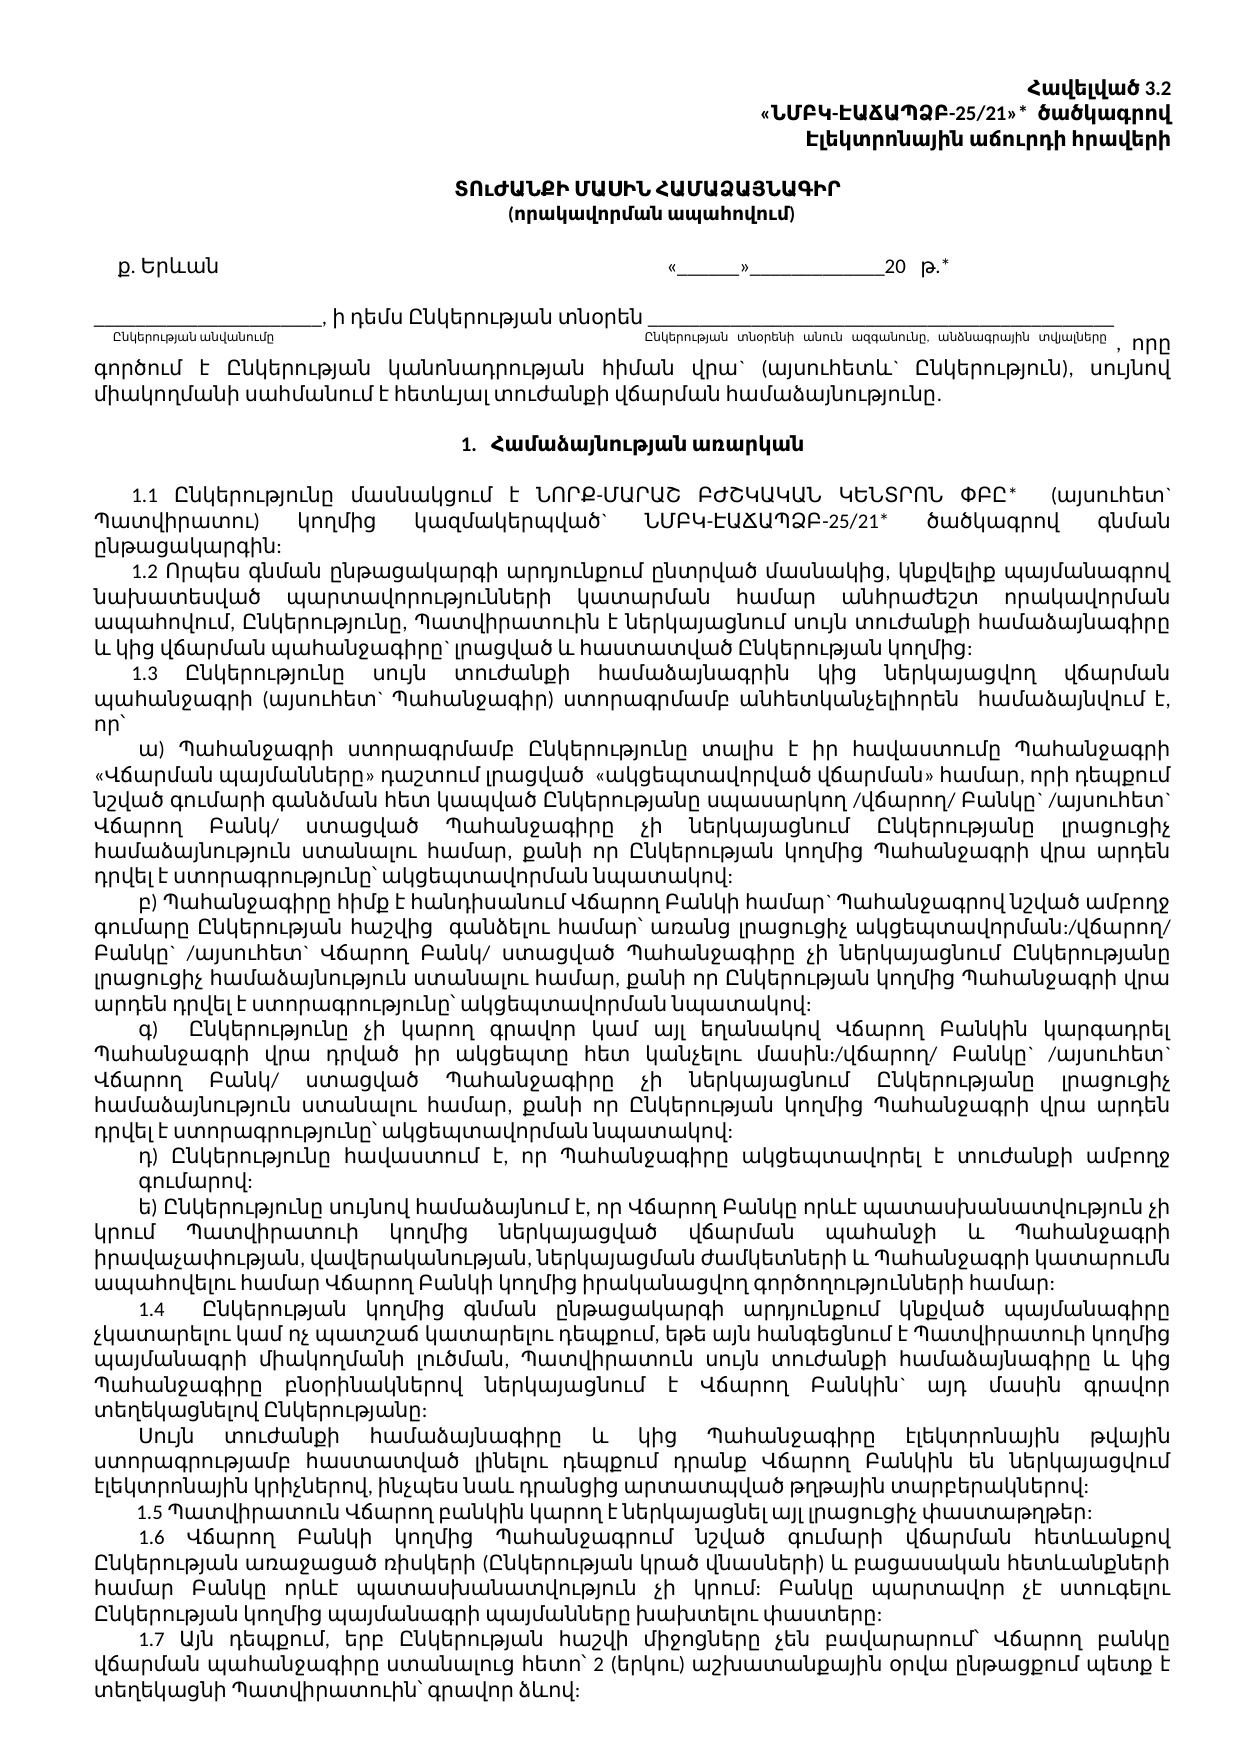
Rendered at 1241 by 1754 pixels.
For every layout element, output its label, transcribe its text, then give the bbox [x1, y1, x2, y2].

text ՏՈւԺԱՆՔԻ ՄԱՍԻՆ ՀԱՄԱՁԱՅՆԱԳԻՐ [94, 177, 1171, 202]
text ք. Երևան «______»_____________20 թ.* [94, 254, 1171, 279]
text 1.1 Ընկերությունը մասնակցում է ՆՈՐՔ-ՄԱՐԱՇ ԲԺՇԿԱԿԱՆ ԿԵՆՏՐՈՆ ՓԲԸ* (այսուհետ` Պատվիրատու) կողմից կազմակերպված` ՆՄԲԿ-ԷԱՃԱՊՁԲ-25/21* ծածկագրով գնման ընթացակարգին: [94, 482, 1171, 559]
text ե) Ընկերությունը սույնով համաձայնում է, որ Վճարող Բանկը որևէ պատասխանատվություն չի կրում Պատվիրատուի կողմից ներկայացված վճարման պահանջի և Պահանջագրի իրավաչափության, վավերականության, ներկայացման ժամկետների և Պահանջագրի կատարումն ապահովելու համար Վճարող Բանկի կողմից իրականացվող գործողությունների համար: [94, 1194, 1171, 1296]
text գ) Ընկերությունը չի կարող գրավոր կամ այլ եղանակով Վճարող Բանկին կարգադրել Պահանջագրի վրա դրված իր ակցեպտը հետ կանչելու մասին:/վճարող/ Բանկը` /այսուհետ` Վճարող Բանկ/ ստացված Պահանջագիրը չի ներկայացնում Ընկերությանը լրացուցիչ համաձայնություն ստանալու համար, քանի որ Ընկերության կողմից Պահանջագրի վրա արդեն դրվել է ստորագրությունը՝ ակցեպտավորման նպատակով: [94, 1016, 1171, 1143]
text 1.5 Պատվիրատուն Վճարող բանկին կարող է ներկայացնել այլ լրացուցիչ փաստաթղթեր: [94, 1499, 1171, 1524]
text Սույն տուժանքի համաձայնագիրը և կից Պահանջագիրը էլեկտրոնային թվային ստորագրությամբ հաստատված լինելու դեպքում դրանք Վճարող Բանկին են ներկայացվում էլեկտրոնային կրիչներով, ինչպես նաև դրանցից արտատպված թղթային տարբերակներով: [94, 1423, 1171, 1499]
text (որակավորման ապահովում) [94, 202, 1171, 225]
text Հավելված 3.2 [94, 75, 1171, 100]
text 1.4 Ընկերության կողմից գնման ընթացակարգի արդյունքում կնքված պայմանագիրը չկատարելու կամ ոչ պատշաճ կատարելու դեպքում, եթե այն հանգեցնում է Պատվիրատուի կողմից պայմանագրի միակողմանի լուծման, Պատվիրատուն սույն տուժանքի համաձայնագիրը և կից Պահանջագիրը բնօրինակներով ներկայացնում է Վճարող Բանկին` այդ մասին գրավոր տեղեկացնելով Ընկերությանը: [94, 1296, 1171, 1423]
text 1.6 Վճարող Բանկի կողմից Պահանջագրում նշված գումարի վճարման հետևանքով Ընկերության առաջացած ռիսկերի (Ընկերության կրած վնասների) և բացասական հետևանքների համար Բանկը որևէ պատասխանատվություն չի կրում: Բանկը պարտավոր չէ ստուգելու Ընկերության կողմից պայմանագրի պայմանները խախտելու փաստերը: [94, 1524, 1171, 1626]
text բ) Պահանջագիրը հիմք է հանդիսանում Վճարող Բանկի համար` Պահանջագրով նշված ամբողջ գումարը Ընկերության հաշվից գանձելու համար՝ առանց լրացուցիչ ակցեպտավորման:/վճարող/ Բանկը` /այսուհետ` Վճարող Բանկ/ ստացված Պահանջագիրը չի ներկայացնում Ընկերությանը լրացուցիչ համաձայնություն ստանալու համար, քանի որ Ընկերության կողմից Պահանջագրի վրա արդեն դրվել է ստորագրությունը՝ ակցեպտավորման նպատակով: [94, 889, 1171, 1016]
text ա) Պահանջագրի ստորագրմամբ Ընկերությունը տալիս է իր հավաստումը Պահանջագրի «Վճարման պայմանները» դաշտում լրացված «ակցեպտավորված վճարման» համար, որի դեպքում նշված գումարի գանձման հետ կապված Ընկերությանը սպասարկող /վճարող/ Բանկը` /այսուհետ` Վճարող Բանկ/ ստացված Պահանջագիրը չի ներկայացնում Ընկերությանը լրացուցիչ համաձայնություն ստանալու համար, քանի որ Ընկերության կողմից Պահանջագրի վրա արդեն դրվել է ստորագրությունը՝ ակցեպտավորման նպատակով: [94, 737, 1171, 889]
text «ՆՄԲԿ-ԷԱՃԱՊՁԲ-25/21»* ծածկագրով [94, 100, 1171, 126]
text Ընկերության անվանումը Ընկերության տնօրենի անուն ազգանունը, անձնագրային տվյալները , որը գործում է Ընկերության կանոնադրության հիման վրա` (այսուհետև` Ընկերություն), սույնով միակողմանի սահմանում է հետևյալ տուժանքի վճարման համաձայնությունը. [94, 330, 1171, 406]
text 1.3 Ընկերությունը սույն տուժանքի համաձայնագրին կից ներկայացվող վճարման պահանջագրի (այսուհետ` Պահանջագիր) ստորագրմամբ անհետկանչելիորեն համաձայնվում է, որ՝ [94, 660, 1171, 737]
text 1. Համաձայնության առարկան [94, 432, 1171, 457]
text դ) Ընկերությունը հավաստում է, որ Պահանջագիրը ակցեպտավորել է տուժանքի ամբողջ գումարով: [138, 1143, 1171, 1194]
text 1.7 Այն դեպքում, երբ Ընկերության հաշվի միջոցները չեն բավարարում՝ Վճարող բանկը վճարման պահանջագիրը ստանալուց հետո՝ 2 (երկու) աշխատանքային օրվա ընթացքում պետք է տեղեկացնի Պատվիրատուին՝ գրավոր ձևով: [94, 1626, 1171, 1702]
text Էլեկտրոնային աճուրդի հրավերի [94, 126, 1171, 151]
text 1.2 Որպես գնման ընթացակարգի արդյունքում ընտրված մասնակից, կնքվելիք պայմանագրով նախատեսված պարտավորությունների կատարման համար անհրաժեշտ որակավորման ապահովում, Ընկերությունը, Պատվիրատուին է ներկայացնում սույն տուժանքի համաձայնագիրը և կից վճարման պահանջագիրը` լրացված և հաստատված Ընկերության կողմից: [94, 559, 1171, 660]
text ______________________, ի դեմս Ընկերության տնօրեն _____________________________________________ [94, 304, 1171, 330]
